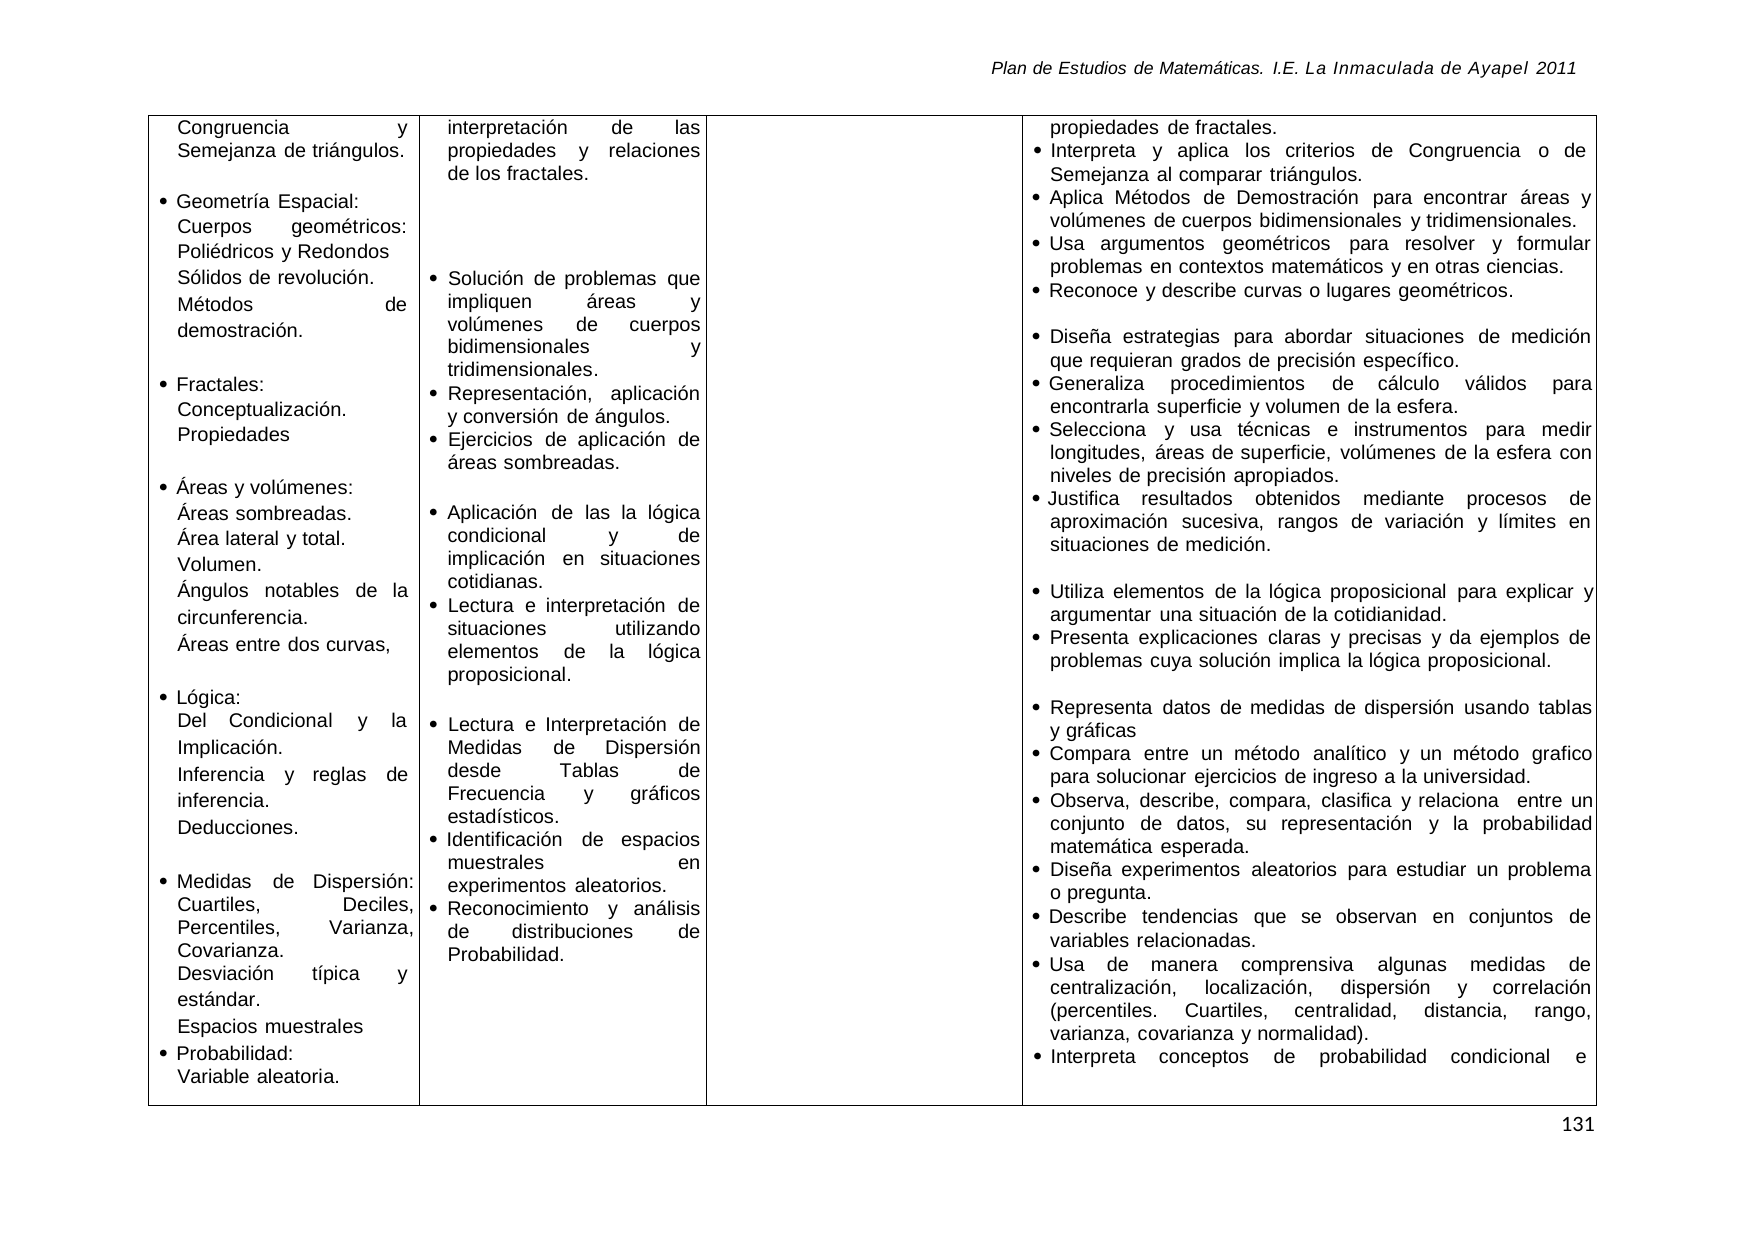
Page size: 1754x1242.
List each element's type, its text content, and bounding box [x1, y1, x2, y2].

table_header interpretación de las propiedades y relaciones de los fractales.  Solución de problemas que impliquen áreas y volúmenes de cuerpos bidimensionales y tridimensionales.  Representación, aplicación y conversión de ángulos.  Ejercicios de aplicación de áreas sombreadas.  Aplicación de las la lógica condicional y de implicación en situaciones cotidianas.  Lectura e interpretación de situaciones utilizando elementos de la lógica proposicional.  Lectura e Interpretación de Medidas de Dispersión desde Tablas de Frecuencia y gráficos estadísticos.  Identificación de espacios muestrales en experimentos aleatorios.  Reconocimiento y análisis de distribuciones de Probabilidad. [420, 116, 706, 1105]
table_header [707, 116, 1022, 1105]
table_header Congruencia y Semejanza de triángulos.  Geometría Espacial: Cuerpos geométricos: Poliédricos y Redondos Sólidos de revolución. Métodos de demostración.  Fractales: Conceptualización. Propiedades  Áreas y volúmenes: Áreas sombreadas. Área lateral y total. Volumen. Ángulos notables de la circunferencia. Áreas entre dos curvas,  Lógica: Del Condicional y la Implicación. Inferencia y reglas de inferencia. Deducciones.  Medidas de Dispersión: Cuartiles, Deciles, Percentiles, Varianza, Covarianza. Desviación típica y estándar. Espacios muestrales  Probabilidad: Variable aleatoria. [149, 116, 419, 1105]
table_header propiedades de fractales.  Interpreta y aplica los criterios de Congruencia o de Semejanza al comparar triángulos.  Aplica Métodos de Demostración para encontrar áreas y volúmenes de cuerpos bidimensionales y tridimensionales.  Usa argumentos geométricos para resolver y formular problemas en contextos matemáticos y en otras ciencias.  Reconoce y describe curvas o lugares geométricos.  Diseña estrategias para abordar situaciones de medición que requieran grados de precisión específico.  Generaliza procedimientos de cálculo válidos para encontrarla superficie y volumen de la esfera.  Selecciona y usa técnicas e instrumentos para medir longitudes, áreas de superficie, volúmenes de la esfera con niveles de precisión apropiados.  Justifica resultados obtenidos mediante procesos de aproximación sucesiva, rangos de variación y límites en situaciones de medición.  Utiliza elementos de la lógica proposicional para explicar y argumentar una situación de la cotidianidad.  Presenta explicaciones claras y precisas y da ejemplos de problemas cuya solución implica la lógica proposicional.  Representa datos de medidas de dispersión usando tablas y gráficas  Compara entre un método analítico y un método grafico para solucionar ejercicios de ingreso a la universidad.  Observa, describe, compara, clasifica y relaciona entre un conjunto de datos, su representación y la probabilidad matemática esperada.  Diseña experimentos aleatorios para estudiar un problema o pregunta.  Describe tendencias que se observan en conjuntos de variables relacionadas.  Usa de manera comprensiva algunas medidas de centralización, localización, dispersión y correlación (percentiles. Cuartiles, centralidad, distancia, rango, varianza, covarianza y normalidad).  Interpreta conceptos de probabilidad condicional e [1023, 116, 1596, 1105]
